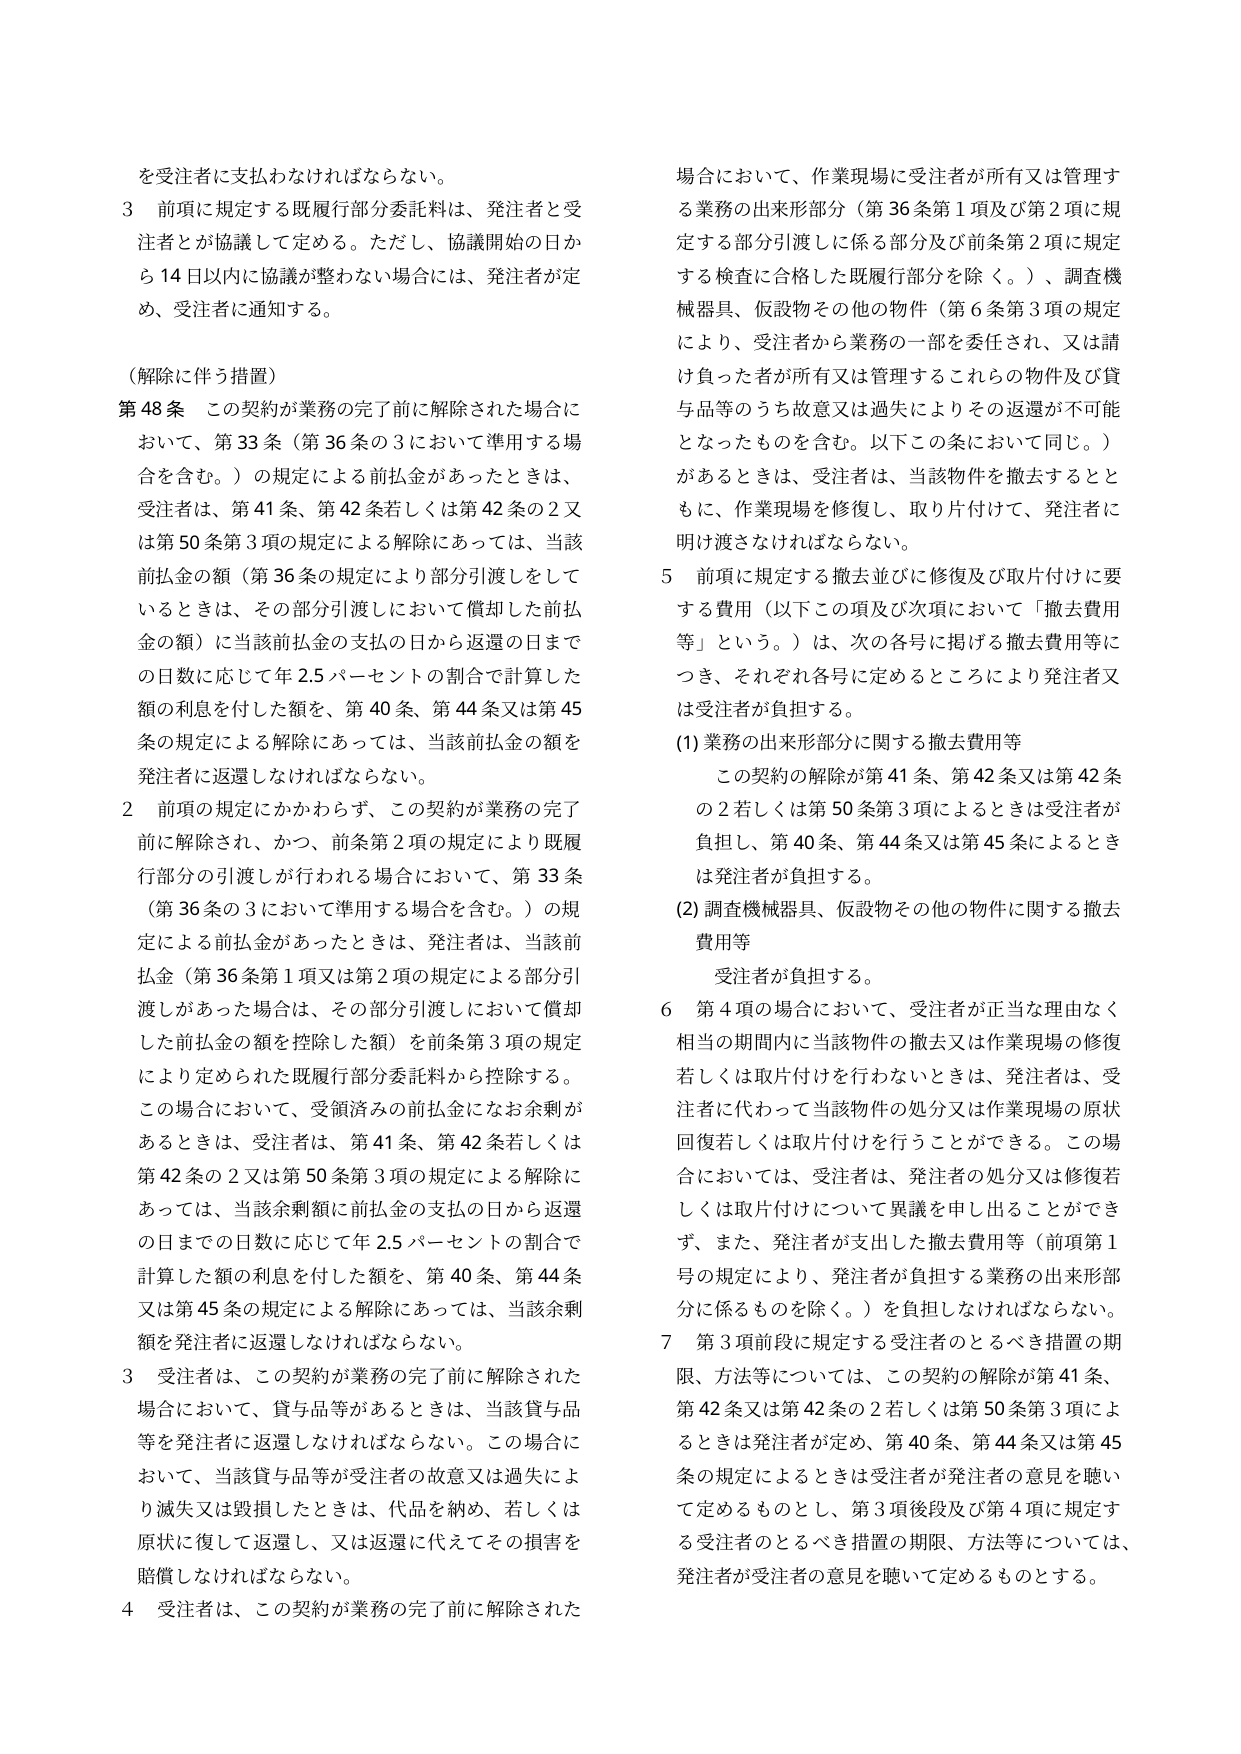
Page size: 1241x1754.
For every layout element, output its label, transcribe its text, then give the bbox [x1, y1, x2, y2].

text ６ 第４項の場合において、受注者が正当な理由なく、相当の期間内に当該物件の撤去又は作業現場の修復若しくは取片付けを行わないときは、発注者は、受注者に代わって当該物件の処分又は作業現場の原状回復若しくは取片付けを行うことができる。この場合においては、受注者は、発注者の処分又は修復若しくは取片付けについて異議を申し出ることができず、また、発注者が支出した撤去費用等（前項第１号の規定により、発注者が負担する業務の出来形部分に係るものを除く。）を負担しなければならない。 [658, 992, 1122, 1325]
text (2) 調査機械器具、仮設物その他の物件に関する撤去費用等 [676, 892, 1122, 958]
text (1) 業務の出来形部分に関する撤去費用等 [676, 725, 1122, 758]
text （解除に伴う措置） [118, 358, 583, 392]
text 受注者が負担する。 [695, 958, 1122, 992]
text ５ 前項に規定する撤去並びに修復及び取片付けに要する費用（以下この項及び次項において「撤去費用等」という。）は、次の各号に掲げる撤去費用等につき、それぞれ各号に定めるところにより発注者又は受注者が負担する。 [658, 558, 1122, 725]
text ３ 前項に規定する既履行部分委託料は、発注者と受注者とが協議して定める。ただし、協議開始の日から14日以内に協議が整わない場合には、発注者が定め、受注者に通知する。 [118, 192, 583, 325]
text ４ 受注者は、この契約が業務の完了前に解除された場合において、作業現場に受注者が所有又は管理する業務の出来形部分（第36条第１項及び第２項に規定する部分引渡しに係る部分及び前条第２項に規定する検査に合格した既履行部分を除 く。）、調査機械器具、仮設物その他の物件（第６条第３項の規定により、受注者から業務の一部を委任され、又は請け負った者が所有又は管理するこれらの物件及び貸与品等のうち故意又は過失によりその返還が不可能となったものを含む。以下この条において同じ。）があるときは、受注者は、当該物件を撤去するとともに、作業現場を修復し、取り片付けて、発注者に明け渡さなければならない。 [658, 158, 1122, 558]
text 第48条 この契約が業務の完了前に解除された場合において、第33条（第36条の３において準用する場合を含む。）の規定による前払金があったときは、受注者は、第41条、第42条若しくは第42条の２又は第50条第３項の規定による解除にあっては、当該前払金の額（第36条の規定により部分引渡しをしているときは、その部分引渡しにおいて償却した前払金の額）に当該前払金の支払の日から返還の日までの日数に応じて年2.5パーセントの割合で計算した額の利息を付した額を、第40条、第44条又は第45条の規定による解除にあっては、当該前払金の額を発注者に返還しなければならない。 [118, 392, 583, 792]
text ７ 第３項前段に規定する受注者のとるべき措置の期限、方法等については、この契約の解除が第41条、第42条又は第42条の２若しくは第50条第３項によるときは発注者が定め、第40条、第44条又は第45条の規定によるときは受注者が発注者の意見を聴いて定めるものとし、第３項後段及び第４項に規定する受注者のとるべき措置の期限、方法等については、発注者が受注者の意見を聴いて定めるものとする。 [658, 1325, 1122, 1592]
text ３ 受注者は、この契約が業務の完了前に解除された場合において、貸与品等があるときは、当該貸与品等を発注者に返還しなければならない。この場合において、当該貸与品等が受注者の故意又は過失により滅失又は毀損したときは、代品を納め、若しくは原状に復して返還し、又は返還に代えてその損害を賠償しなければならない。 [118, 1358, 583, 1592]
text この契約の解除が第41条、第42条又は第42条の２若しくは第50条第３項によるときは受注者が負担し、第40条、第44条又は第45条によるときは発注者が負担する。 [695, 758, 1122, 892]
text ２ 前項の規定にかかわらず、この契約が業務の完了前に解除され、かつ、前条第２項の規定により既履行部分の引渡しが行われる場合において、第33条（第36条の３において準用する場合を含む。）の規定による前払金があったときは、発注者は、当該前払金（第36条第１項又は第２項の規定による部分引渡しがあった場合は、その部分引渡しにおいて償却した前払金の額を控除した額）を前条第３項の規定により定められた既履行部分委託料から控除する。この場合において、受領済みの前払金になお余剰があるときは、受注者は、第41条、第42条若しくは第42条の２又は第50条第３項の規定による解除にあっては、当該余剰額に前払金の支払の日から返還の日までの日数に応じて年2.5パーセントの割合で計算した額の利息を付した額を、第40条、第44条又は第45条の規定による解除にあっては、当該余剰額を発注者に返還しなければならない。 [118, 792, 583, 1358]
